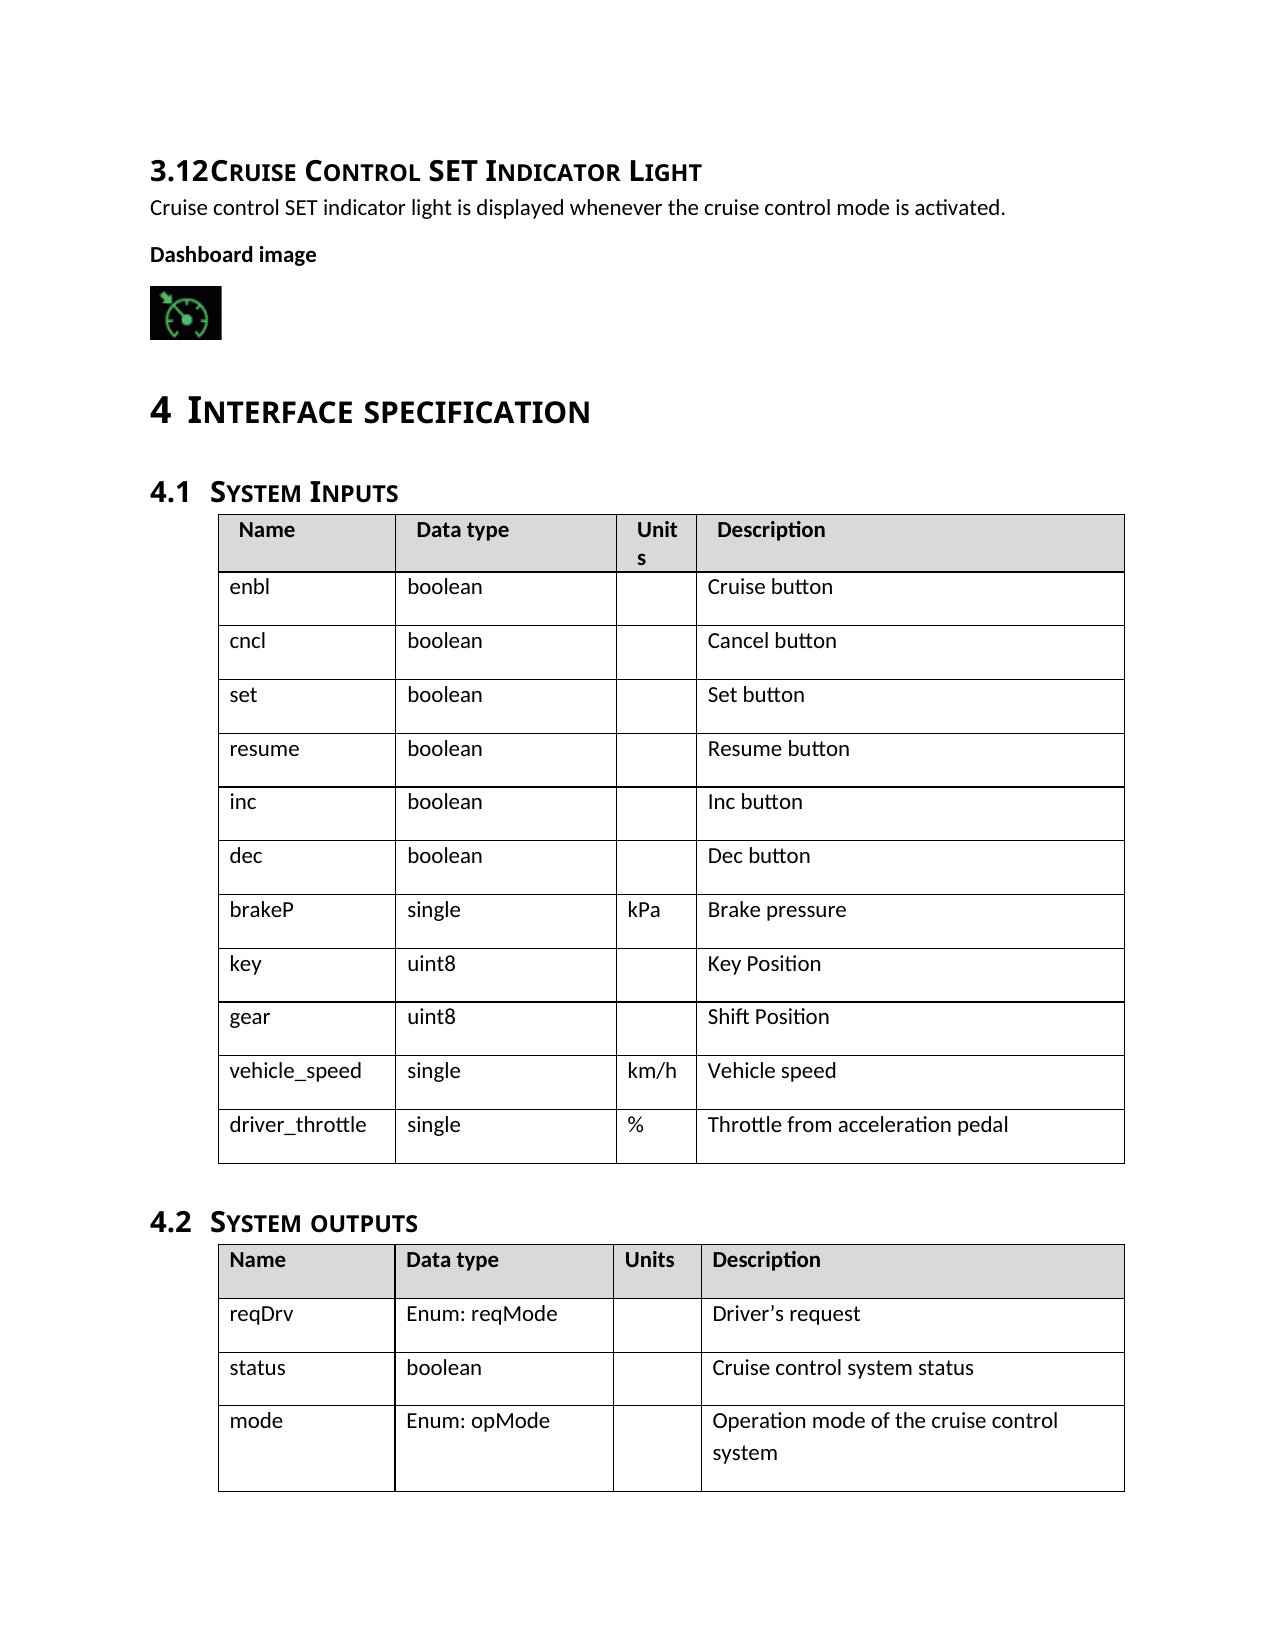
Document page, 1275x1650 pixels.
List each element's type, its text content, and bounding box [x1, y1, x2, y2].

table_cell set [219, 680, 395, 733]
table_cell boolean [396, 573, 616, 625]
table_cell Enum: opMode [396, 1406, 613, 1491]
table_cell km/h [617, 1056, 696, 1109]
table_cell [617, 573, 696, 625]
table_cell [617, 949, 696, 1001]
table_cell [614, 1406, 701, 1491]
table_cell Key Position [697, 949, 1124, 1001]
table_cell boolean [396, 788, 616, 840]
table_cell [617, 680, 696, 733]
table_header Description [697, 515, 1124, 571]
table_cell boolean [396, 841, 616, 894]
table_cell mode [219, 1406, 394, 1491]
table_cell gear [219, 1003, 395, 1055]
subtitle Cruise Control SET Indicator Light [150, 150, 1125, 190]
table_cell single [396, 895, 616, 948]
subtitle Interface specification [150, 383, 1125, 434]
table_cell Cruise control system status [702, 1353, 1124, 1405]
text Dashboard image [150, 240, 1125, 268]
table_cell [614, 1299, 701, 1352]
table_header Name [219, 1245, 394, 1298]
table_cell boolean [396, 734, 616, 786]
table_cell Set button [697, 680, 1124, 733]
table_cell brakeP [219, 895, 395, 948]
table_header Units [614, 1245, 701, 1298]
table_cell [617, 841, 696, 894]
table_cell driver_throttle [219, 1110, 395, 1163]
table_cell inc [219, 788, 395, 840]
table_header Units [617, 515, 696, 571]
table_cell Dec button [697, 841, 1124, 894]
table_cell vehicle_speed [219, 1056, 395, 1109]
table_cell [617, 734, 696, 786]
table_cell boolean [396, 1353, 613, 1405]
table_header Name [219, 515, 395, 571]
table_cell [617, 1003, 696, 1055]
table_cell uint8 [396, 1003, 616, 1055]
table_cell % [617, 1110, 696, 1163]
table_cell Cancel button [697, 626, 1124, 679]
table_cell single [396, 1110, 616, 1163]
subtitle System outputs [150, 1201, 1125, 1241]
picture [150, 286, 222, 340]
table_cell [617, 788, 696, 840]
table_cell cncl [219, 626, 395, 679]
table_cell Vehicle speed [697, 1056, 1124, 1109]
table_header Description [702, 1245, 1124, 1298]
table_cell [614, 1353, 701, 1405]
table_cell enbl [219, 573, 395, 625]
table_cell uint8 [396, 949, 616, 1001]
table_cell kPa [617, 895, 696, 948]
table_cell Operation mode of the cruise control system [702, 1406, 1124, 1491]
table_cell Brake pressure [697, 895, 1124, 948]
table_cell Inc button [697, 788, 1124, 840]
table_cell reqDrv [219, 1299, 394, 1352]
subtitle System Inputs [150, 472, 1125, 511]
table_cell single [396, 1056, 616, 1109]
table_cell Cruise button [697, 573, 1124, 625]
table_cell Enum: reqMode [396, 1299, 613, 1352]
table_cell [617, 626, 696, 679]
table_cell Throttle from acceleration pedal [697, 1110, 1124, 1163]
table_cell status [219, 1353, 394, 1405]
table_header Data type [396, 1245, 613, 1298]
table_cell dec [219, 841, 395, 894]
table_cell key [219, 949, 395, 1001]
table_cell resume [219, 734, 395, 786]
table_cell boolean [396, 680, 616, 733]
text Cruise control SET indicator light is displayed whenever the cruise control mode is activated. [150, 193, 1125, 221]
table_cell Shift Position [697, 1003, 1124, 1055]
table_header Data type [396, 515, 616, 571]
table_cell Resume button [697, 734, 1124, 786]
table_cell Driver’s request [702, 1299, 1124, 1352]
table_cell boolean [396, 626, 616, 679]
